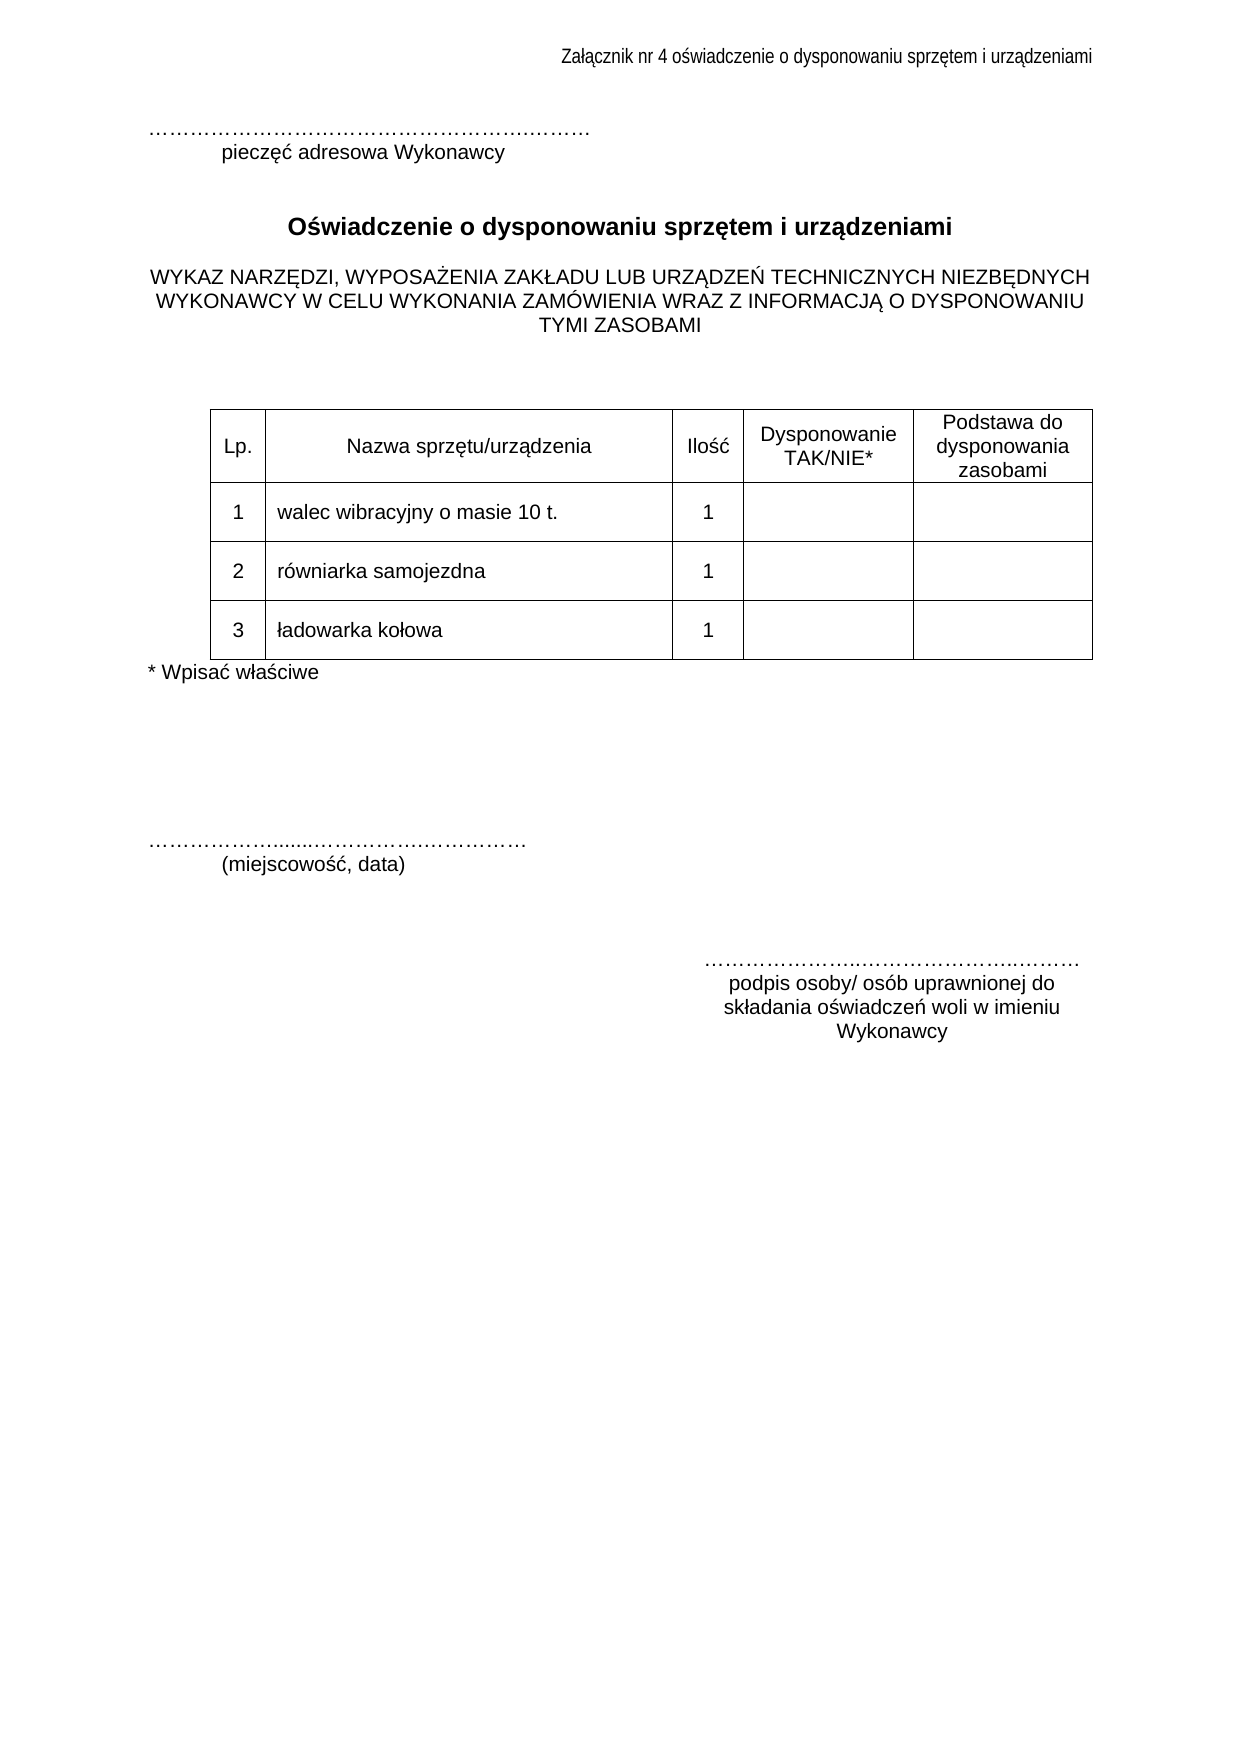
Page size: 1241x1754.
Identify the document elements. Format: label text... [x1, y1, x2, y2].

table_cell [744, 483, 913, 541]
table_header Nazwa sprzętu/urządzenia [266, 410, 672, 482]
text ……………………………………………….……… [148, 116, 1093, 140]
table_cell [914, 483, 1092, 541]
table_cell 1 [211, 483, 265, 541]
table_cell 3 [211, 601, 265, 659]
text (miejscowość, data) [148, 851, 1093, 875]
table_cell 1 [673, 601, 743, 659]
table_header Lp. [211, 410, 265, 482]
table_cell 1 [673, 542, 743, 600]
text Oświadczenie o dysponowaniu sprzętem i urządzeniami [148, 212, 1093, 241]
table_header Podstawa do dysponowania zasobami [914, 410, 1092, 482]
text podpis osoby/ osób uprawnionej do składania oświadczeń woli w imieniu Wykonawcy [691, 971, 1093, 1043]
text …………………..…………………..……… [691, 947, 1093, 971]
table_cell [744, 601, 913, 659]
table_cell 1 [673, 483, 743, 541]
table_cell ładowarka kołowa [266, 601, 672, 659]
table_cell równiarka samojezdna [266, 542, 672, 600]
table_cell [744, 542, 913, 600]
text pieczęć adresowa Wykonawcy [148, 140, 1093, 164]
text ……………….......…………….…………… [148, 827, 1093, 851]
table_cell walec wibracyjny o masie 10 t. [266, 483, 672, 541]
text Załącznik nr 4 oświadczenie o dysponowaniu sprzętem i urządzeniami [148, 44, 1093, 68]
table_header Dysponowanie TAK/NIE* [744, 410, 913, 482]
table_cell [914, 542, 1092, 600]
text WYKAZ NARZĘDZI, WYPOSAŻENIA ZAKŁADU LUB URZĄDZEŃ TECHNICZNYCH NIEZBĘDNYCH WYKONAWCY W CELU WYKONANIA ZAMÓWIENIA WRAZ Z INFORMACJĄ O DYSPONOWANIU TYMI ZASOBAMI [148, 265, 1093, 337]
table_cell [914, 601, 1092, 659]
text * Wpisać właściwe [148, 660, 1093, 684]
table_cell 2 [211, 542, 265, 600]
table_header Ilość [673, 410, 743, 482]
